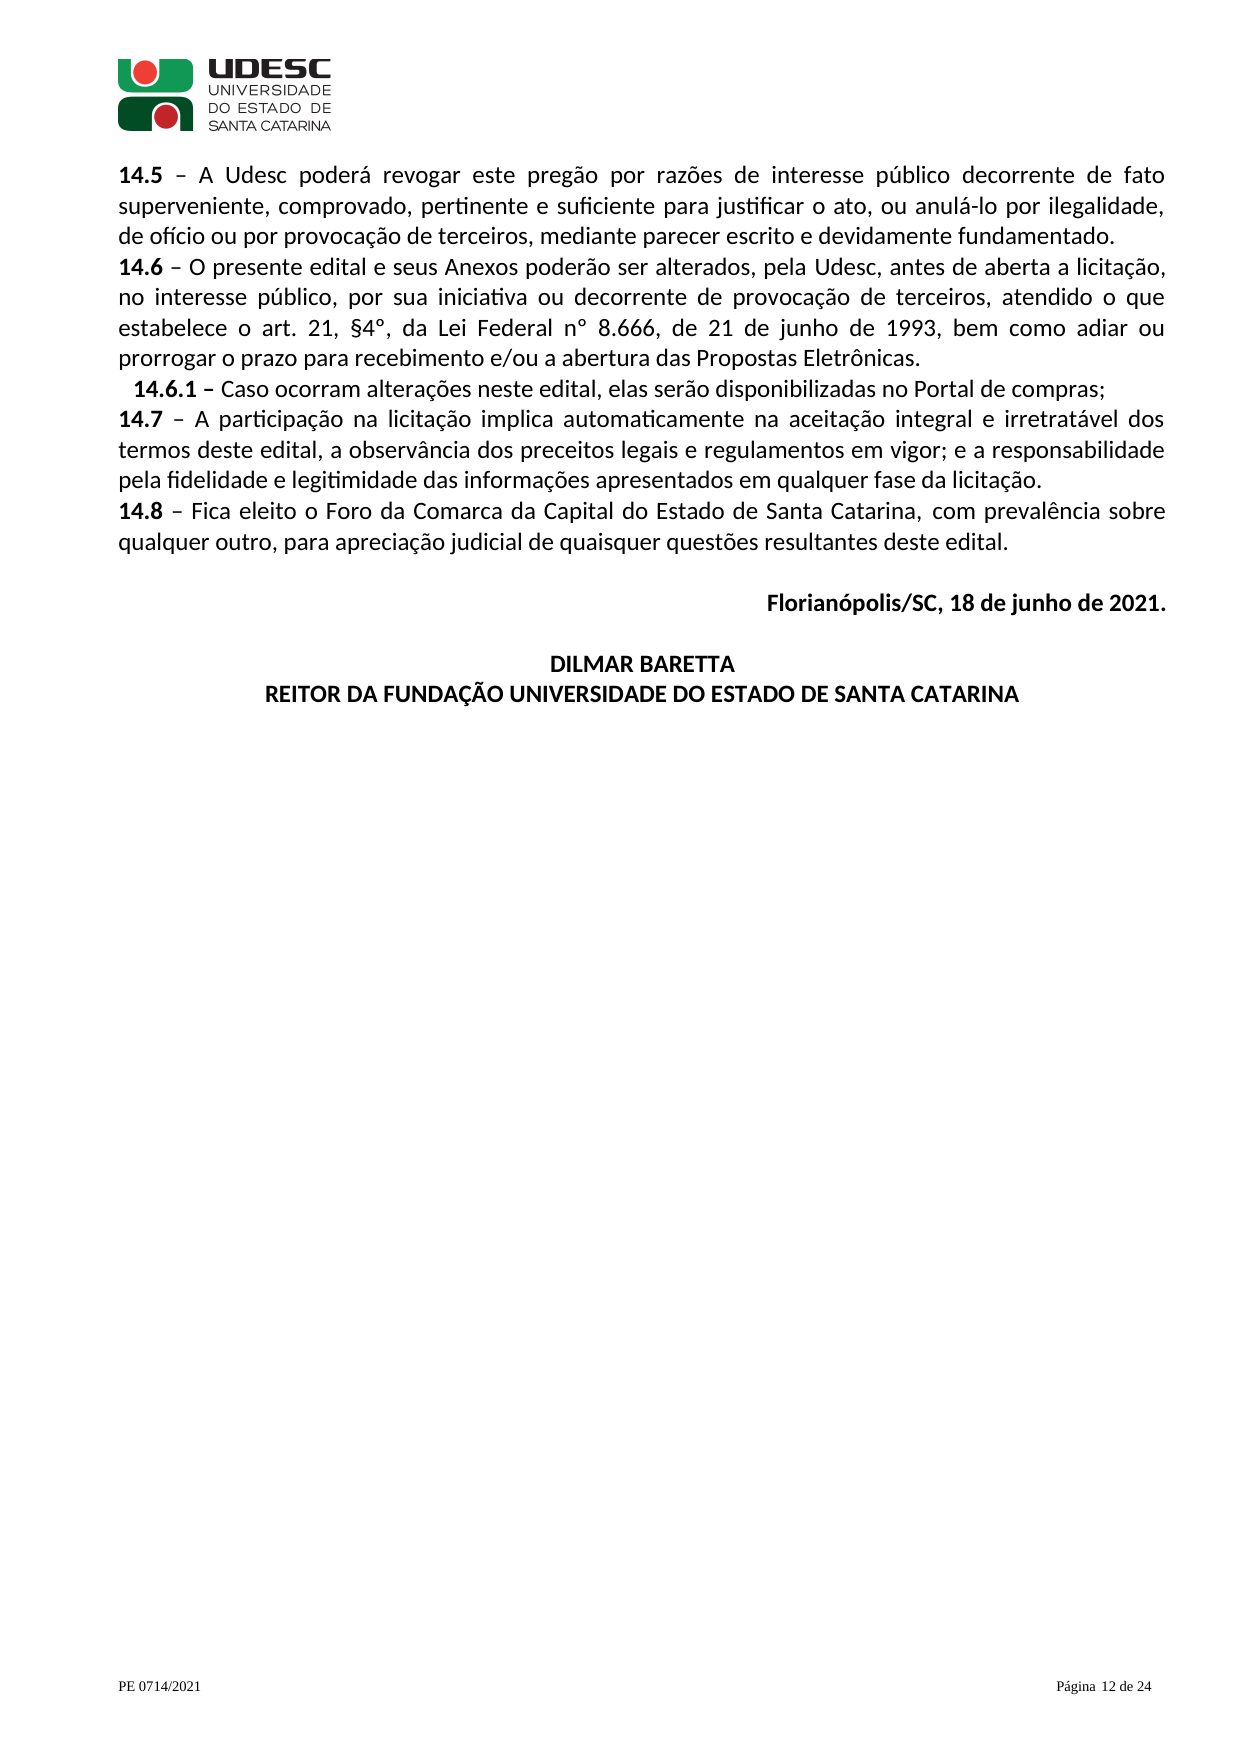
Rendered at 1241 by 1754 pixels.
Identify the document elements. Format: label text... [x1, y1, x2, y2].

text REITOR DA FUNDAÇÃO UNIVERSIDADE DO ESTADO DE SANTA CATARINA [118, 678, 1166, 709]
text 14.7 – A participação na licitação implica automaticamente na aceitação integral e irretratável dos termos deste edital, a observância dos preceitos legais e regulamentos em vigor; e a responsabilidade pela fidelidade e legitimidade das informações apresentados em qualquer fase da licitação. [118, 403, 1166, 495]
text 14.8 – Fica eleito o Foro da Comarca da Capital do Estado de Santa Catarina, com prevalência sobre qualquer outro, para apreciação judicial de quaisquer questões resultantes deste edital. [118, 495, 1166, 556]
text 14.5 – A Udesc poderá revogar este pregão por razões de interesse público decorrente de fato superveniente, comprovado, pertinente e suficiente para justificar o ato, ou anulá-lo por ilegalidade, de ofício ou por provocação de terceiros, mediante parecer escrito e devidamente fundamentado. [118, 159, 1166, 251]
text , . [118, 587, 1166, 617]
text 14.6 – O presente edital e seus Anexos poderão ser alterados, pela Udesc, antes de aberta a licitação, no interesse público, por sua iniciativa ou decorrente de provocação de terceiros, atendido o que estabelece o art. 21, §4º, da Lei Federal nº 8.666, de 21 de junho de 1993, bem como adiar ou prorrogar o prazo para recebimento e/ou a abertura das Propostas Eletrônicas. [118, 251, 1166, 373]
subtitle DILMAR BARETTA [118, 648, 1166, 678]
text 14.6.1 – Caso ocorram alterações neste edital, elas serão disponibilizadas no Portal de compras; [118, 373, 1166, 403]
picture [118, 59, 331, 131]
